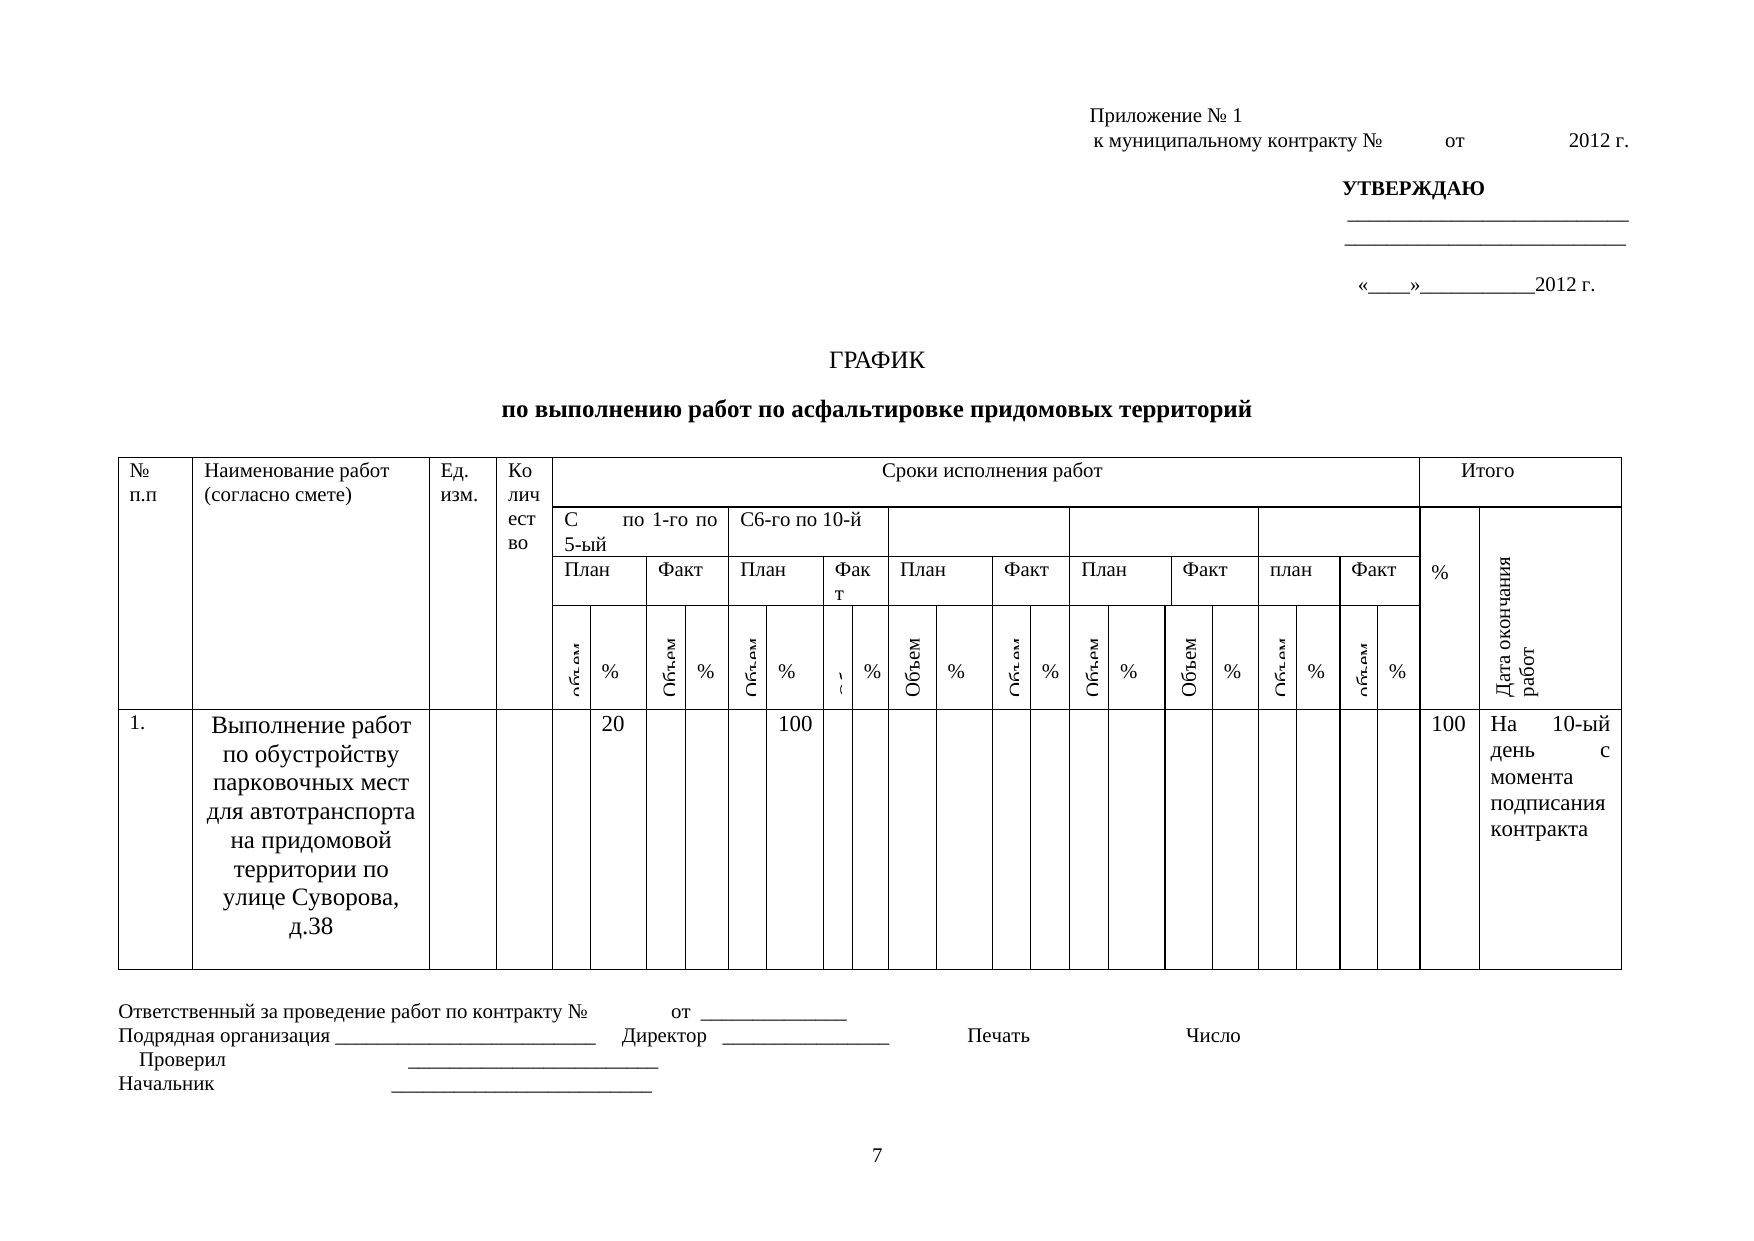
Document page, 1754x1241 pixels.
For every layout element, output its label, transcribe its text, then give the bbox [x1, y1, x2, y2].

table_header Ед. изм. [430, 458, 496, 709]
table_cell % [591, 606, 646, 709]
table_cell [1213, 710, 1258, 969]
table_cell План [553, 557, 646, 605]
table_cell Объем [729, 606, 766, 709]
table_cell Объем [993, 606, 1030, 709]
table_cell % [937, 606, 992, 709]
table_cell 20 [591, 710, 646, 969]
table_header Наименование работ (согласно смете) [193, 458, 429, 709]
text к муниципальному контракту № от 2012 г. [118, 127, 1636, 152]
table_cell [647, 710, 685, 969]
text Ответственный за проведение работ по контракту № от ______________ [118, 998, 1636, 1023]
table_cell [889, 508, 1069, 556]
table_cell [824, 710, 852, 969]
table_cell 100 [767, 710, 823, 969]
table_cell [497, 710, 552, 969]
table_cell [1297, 710, 1339, 969]
table_header № п.п [119, 458, 192, 709]
table_cell % [1213, 606, 1258, 709]
table_cell объем [553, 606, 590, 709]
subtitle ГРАФИК [118, 345, 1636, 374]
table_cell [937, 710, 992, 969]
table_cell [993, 710, 1030, 969]
table_cell объем [1341, 606, 1377, 709]
table_cell % [853, 606, 888, 709]
text Проверил ________________________ [118, 1047, 1636, 1071]
text Начальник _________________________ [118, 1071, 1636, 1095]
table_cell % [1031, 606, 1069, 709]
table_header Количество [497, 458, 552, 709]
table_cell [1070, 508, 1258, 556]
table_cell % [1378, 606, 1419, 709]
text Приложение № 1 [118, 103, 1636, 127]
table_header Сроки исполнения работ [553, 458, 1419, 506]
table_cell [553, 710, 590, 969]
table_cell % [1297, 606, 1339, 709]
table_cell Дата окончания работ [1480, 508, 1621, 709]
table_cell план [1259, 557, 1339, 605]
text ___________________________ ___________________________ [118, 200, 1636, 272]
table_cell План [1070, 557, 1171, 605]
table_cell [729, 710, 766, 969]
table_cell [430, 710, 496, 969]
table_cell Факт [1172, 557, 1258, 605]
table_cell [1031, 710, 1069, 969]
table_cell % [767, 606, 823, 709]
table_cell С по 1-го по 5-ый [553, 508, 728, 556]
table_cell Объем [1070, 606, 1108, 709]
table_header Итого [1420, 458, 1621, 506]
table_cell [1070, 710, 1108, 969]
table_cell План [889, 557, 992, 605]
table_cell [853, 710, 888, 969]
text УТВЕРЖДАЮ [561, 176, 1636, 200]
table_cell На 10-ый день с момента подписания контракта [1480, 710, 1621, 969]
table_cell Объем [1166, 606, 1212, 709]
table_cell [686, 710, 728, 969]
table_cell Объем [647, 606, 685, 709]
table_cell % [1421, 508, 1479, 709]
text Подрядная организация _________________________ Директор ________________ Печать Число [118, 1023, 1636, 1047]
table_cell 100 [1421, 710, 1479, 969]
table_cell % [1109, 606, 1164, 709]
table_cell [1341, 710, 1377, 969]
text «____»___________2012 г. [118, 272, 1636, 296]
table_cell Объем [824, 606, 852, 709]
table_cell 1. [119, 710, 192, 969]
table_cell [1259, 710, 1296, 969]
table_cell Объем [1259, 606, 1296, 709]
table_cell Выполнение работ по обустройству парковочных мест для автотранспорта на придомовой территории по улице Суворова, д.38 [193, 710, 429, 969]
table_cell [1259, 508, 1419, 556]
table_cell С6-го по 10-й [729, 508, 888, 556]
table_cell [1166, 710, 1212, 969]
table_cell [889, 710, 936, 969]
table_cell Факт [824, 557, 888, 605]
table_cell [1378, 710, 1419, 969]
table_cell Факт [647, 557, 728, 605]
table_cell % [686, 606, 728, 709]
table_cell [1109, 710, 1164, 969]
text по выполнению работ по асфальтировке придомовых территорий [118, 394, 1636, 423]
table_cell Факт [993, 557, 1069, 605]
table_cell Факт [1341, 557, 1419, 605]
table_cell Объем [889, 606, 936, 709]
table_cell План [729, 557, 823, 605]
